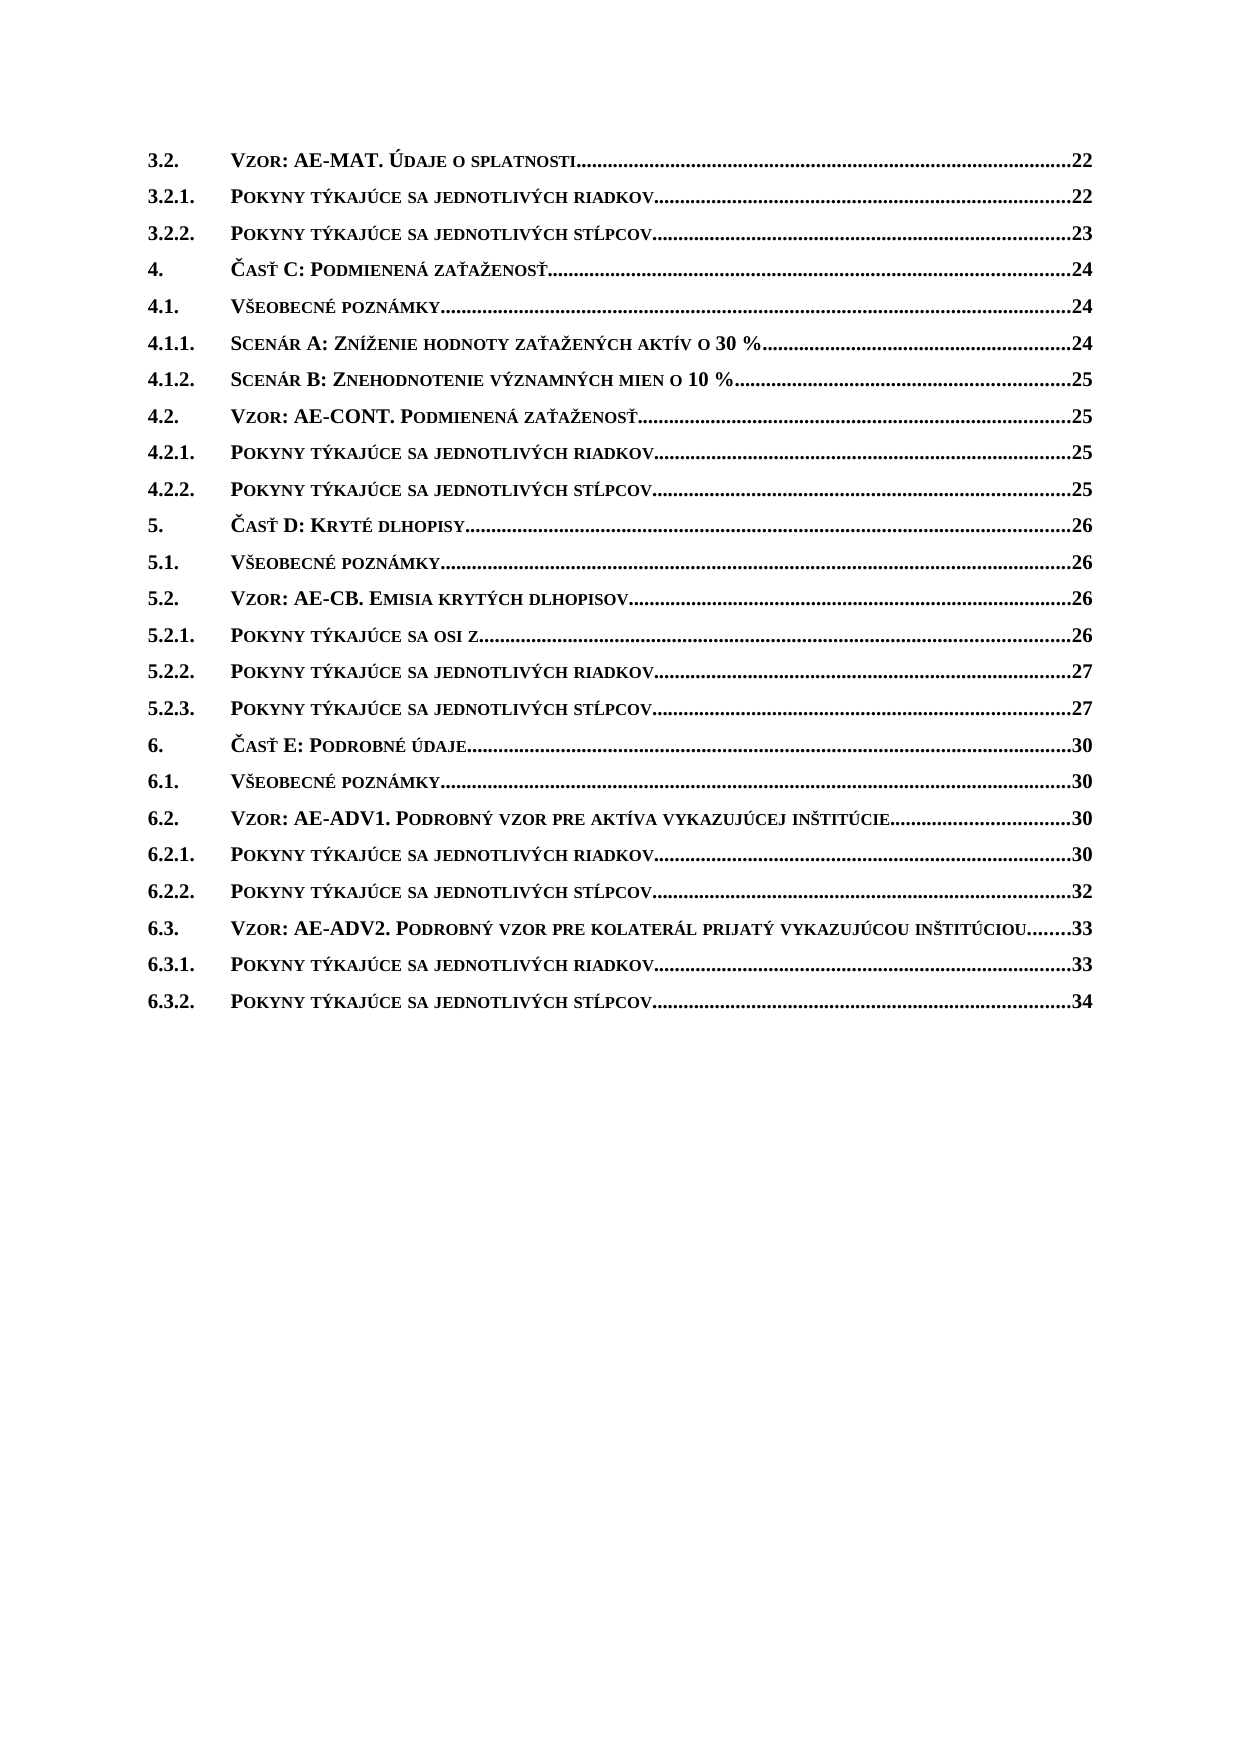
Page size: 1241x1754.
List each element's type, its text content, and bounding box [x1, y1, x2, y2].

text 6.3.2. Pokyny týkajúce sa jednotlivých stĺpcov 34 [148, 988, 1093, 1013]
text 5.2.3. Pokyny týkajúce sa jednotlivých stĺpcov 27 [148, 696, 1093, 720]
text 4.2. Vzor: AE-CONT. Podmienená zaťaženosť 25 [148, 403, 1093, 428]
text 6.3. Vzor: AE-ADV2. Podrobný vzor pre kolaterál prijatý vykazujúcou inštitúciou 33 [148, 915, 1093, 939]
text 3.2. Vzor: AE-MAT. Údaje o splatnosti 22 [148, 148, 1093, 172]
text 4.2.2. Pokyny týkajúce sa jednotlivých stĺpcov 25 [148, 477, 1093, 501]
text 5.1. Všeobecné poznámky 26 [148, 550, 1093, 574]
text 5.2. Vzor: AE-CB. Emisia krytých dlhopisov 26 [148, 586, 1093, 610]
text 5.2.1. Pokyny týkajúce sa osi z 26 [148, 623, 1093, 647]
text 5.2.2. Pokyny týkajúce sa jednotlivých riadkov 27 [148, 659, 1093, 683]
text 6.3.1. Pokyny týkajúce sa jednotlivých riadkov 33 [148, 952, 1093, 976]
text 5. Časť D: Kryté dlhopisy 26 [148, 513, 1093, 537]
text 4.1.2. Scenár B: Znehodnotenie významných mien o 10 % 25 [148, 367, 1093, 391]
text 4.2.1. Pokyny týkajúce sa jednotlivých riadkov 25 [148, 440, 1093, 464]
text 6.1. Všeobecné poznámky 30 [148, 769, 1093, 793]
text 4.1. Všeobecné poznámky 24 [148, 294, 1093, 318]
text 4. Časť C: Podmienená zaťaženosť 24 [148, 257, 1093, 281]
text 4.1.1. Scenár A: Zníženie hodnoty zaťažených aktív o 30 % 24 [148, 330, 1093, 354]
text 6. Časť E: Podrobné údaje 30 [148, 733, 1093, 757]
text 6.2.1. Pokyny týkajúce sa jednotlivých riadkov 30 [148, 842, 1093, 866]
text 6.2. Vzor: AE-ADV1. Podrobný vzor pre aktíva vykazujúcej inštitúcie 30 [148, 806, 1093, 830]
text 6.2.2. Pokyny týkajúce sa jednotlivých stĺpcov 32 [148, 879, 1093, 903]
text 3.2.1. Pokyny týkajúce sa jednotlivých riadkov 22 [148, 184, 1093, 208]
text 3.2.2. Pokyny týkajúce sa jednotlivých stĺpcov 23 [148, 221, 1093, 245]
